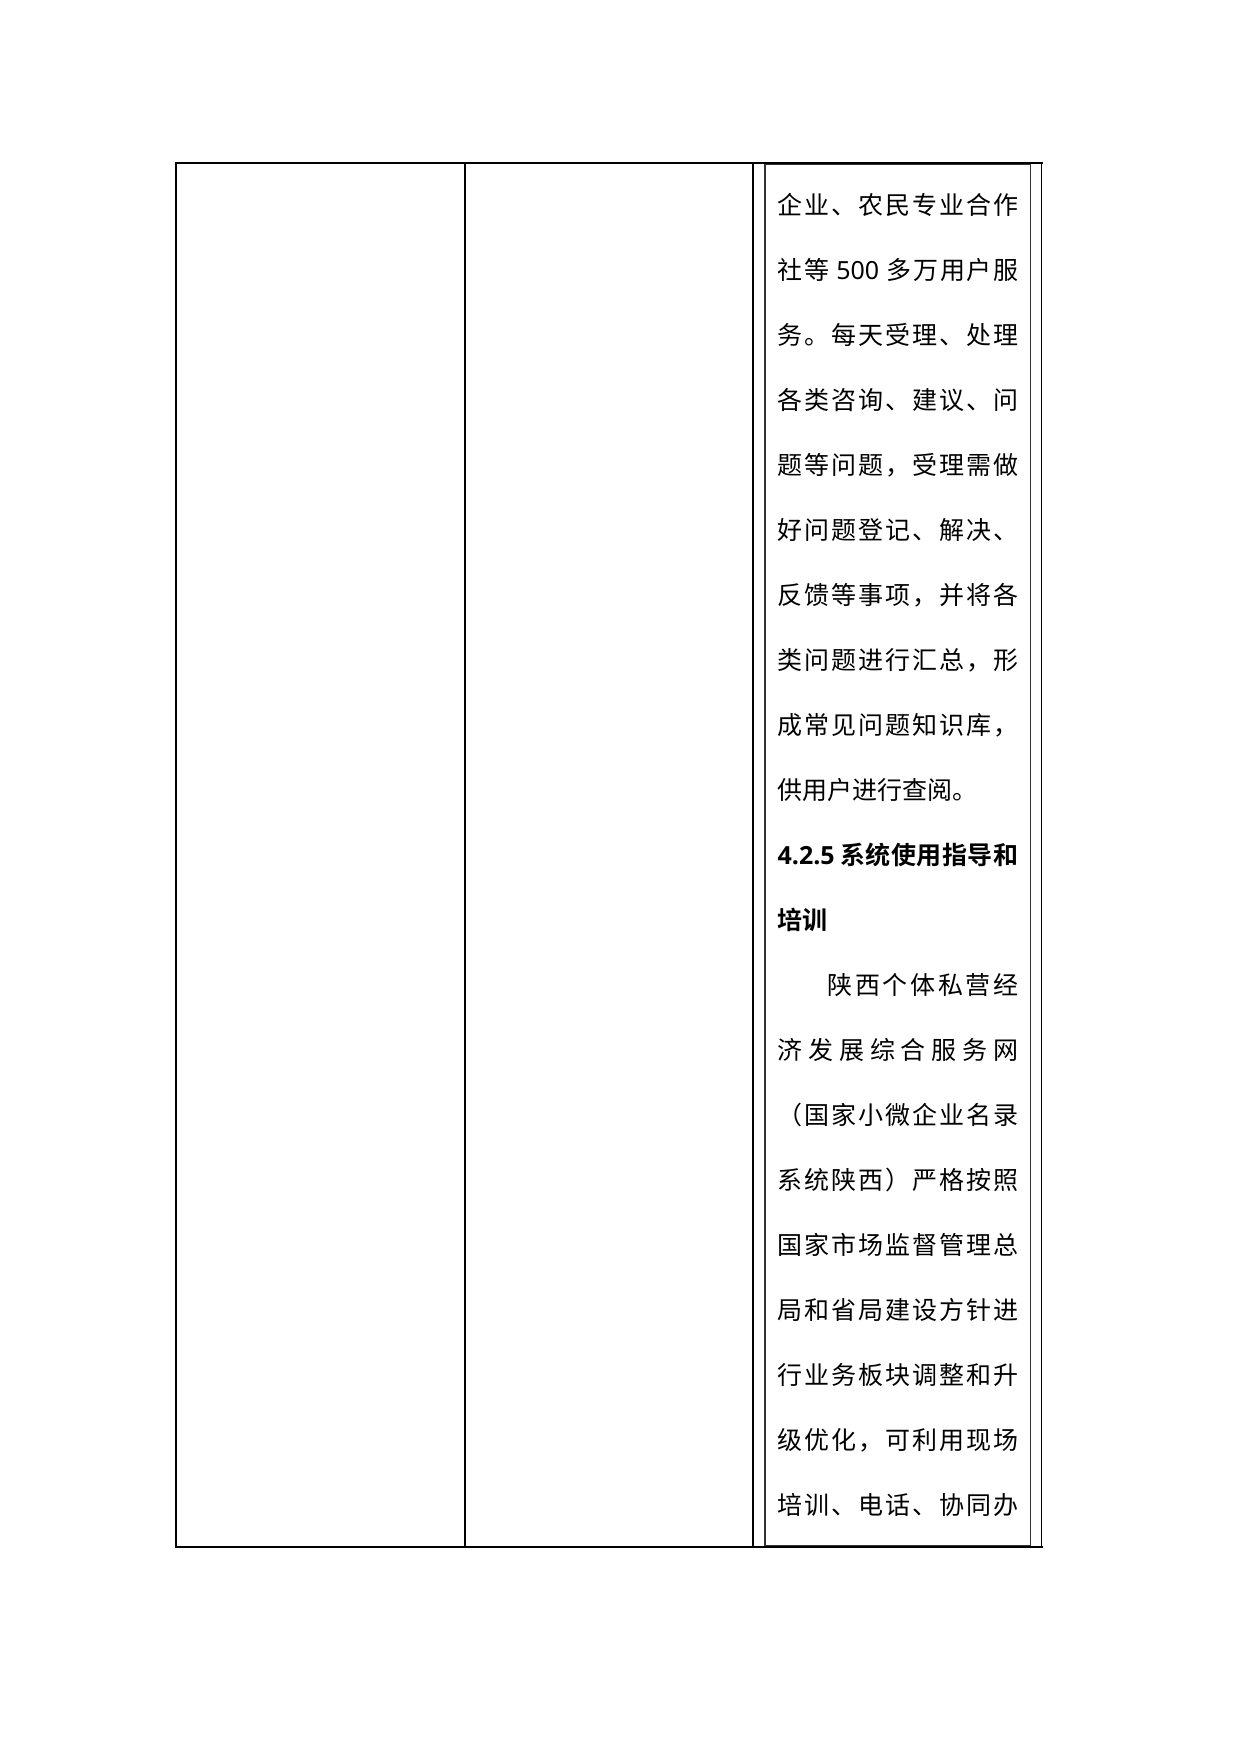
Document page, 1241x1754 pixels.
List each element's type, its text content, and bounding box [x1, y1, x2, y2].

table_cell [1031, 164, 1041, 1546]
table_cell [177, 164, 464, 1546]
table_cell 1 [466, 164, 752, 1546]
table_cell [766, 165, 1030, 1545]
table_cell [754, 164, 764, 1546]
